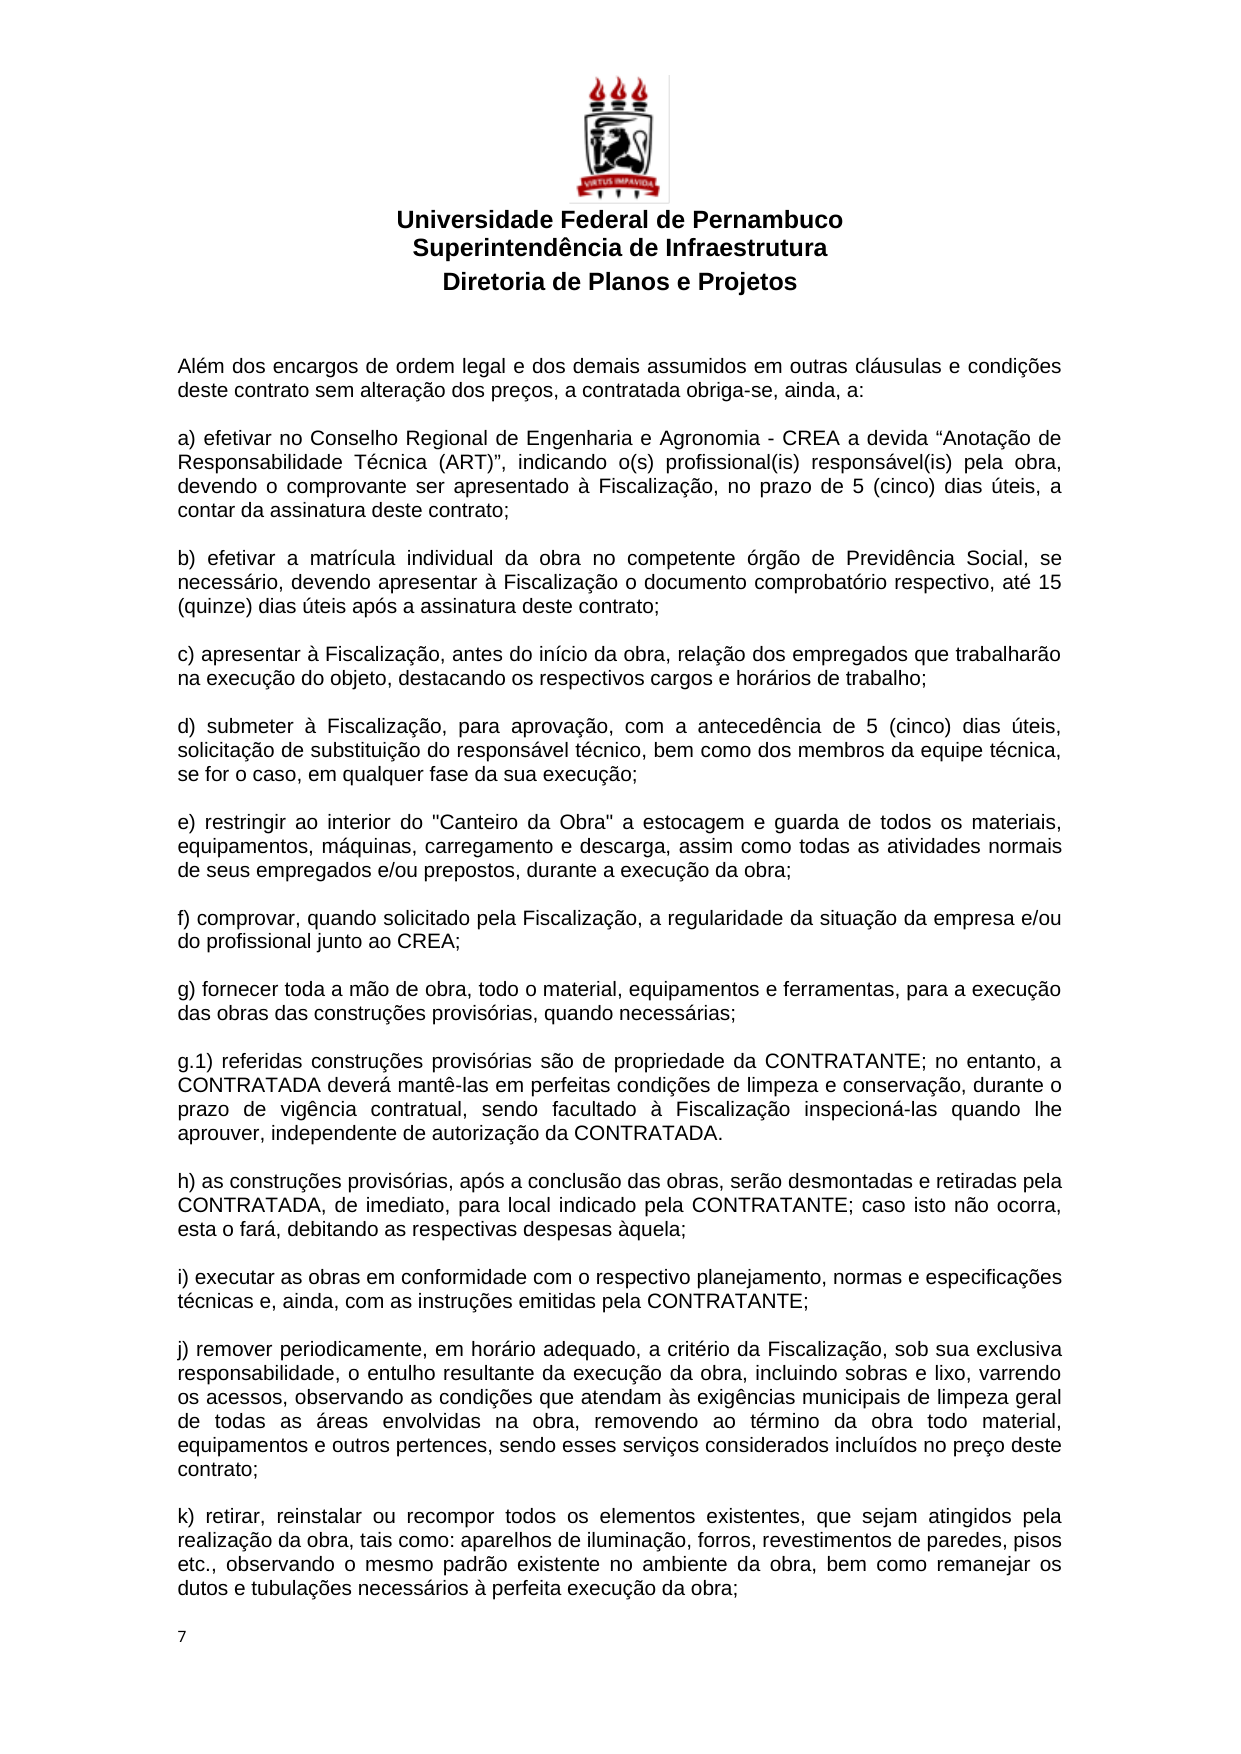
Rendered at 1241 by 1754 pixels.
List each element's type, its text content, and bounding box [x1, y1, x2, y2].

list g) fornecer toda a mão de obra, todo o material, equipamentos e ferramentas, para a execução das obras das construções provisórias, quando necessárias; [177, 977, 1063, 1025]
list f) comprovar, quando solicitado pela Fiscalização, a regularidade da situação da empresa e/ou do profissional junto ao CREA; [177, 905, 1063, 953]
list j) remover periodicamente, em horário adequado, a critério da Fiscalização, sob sua exclusiva responsabilidade, o entulho resultante da execução da obra, incluindo sobras e lixo, varrendo os acessos, observando as condições que atendam às exigências municipais de limpeza geral de todas as áreas envolvidas na obra, removendo ao término da obra todo material, equipamentos e outros pertences, sendo esses serviços considerados incluídos no preço deste contrato; [177, 1337, 1063, 1480]
picture [569, 75, 671, 205]
list Além dos encargos de ordem legal e dos demais assumidos em outras cláusulas e condições deste contrato sem alteração dos preços, a contratada obriga-se, ainda, a: [177, 354, 1063, 402]
list g.1) referidas construções provisórias são de propriedade da CONTRATANTE; no entanto, a CONTRATADA deverá mantê-las em perfeitas condições de limpeza e conservação, durante o prazo de vigência contratual, sendo facultado à Fiscalização inspecioná-las quando lhe aprouver, independente de autorização da CONTRATADA. [177, 1049, 1063, 1145]
list i) executar as obras em conformidade com o respectivo planejamento, normas e especificações técnicas e, ainda, com as instruções emitidas pela CONTRATANTE; [177, 1265, 1063, 1313]
list b) efetivar a matrícula individual da obra no competente órgão de Previdência Social, se necessário, devendo apresentar à Fiscalização o documento comprobatório respectivo, até 15 (quinze) dias úteis após a assinatura deste contrato; [177, 546, 1063, 618]
list a) efetivar no Conselho Regional de Engenharia e Agronomia - CREA a devida “Anotação de Responsabilidade Técnica (ART)”, indicando o(s) profissional(is) responsável(is) pela obra, devendo o comprovante ser apresentado à Fiscalização, no prazo de 5 (cinco) dias úteis, a contar da assinatura deste contrato; [177, 426, 1063, 522]
list k) retirar, reinstalar ou recompor todos os elementos existentes, que sejam atingidos pela realização da obra, tais como: aparelhos de iluminação, forros, revestimentos de paredes, pisos etc., observando o mesmo padrão existente no ambiente da obra, bem como remanejar os dutos e tubulações necessários à perfeita execução da obra; [177, 1504, 1063, 1600]
list c) apresentar à Fiscalização, antes do início da obra, relação dos empregados que trabalharão na execução do objeto, destacando os respectivos cargos e horários de trabalho; [177, 642, 1063, 690]
list d) submeter à Fiscalização, para aprovação, com a antecedência de 5 (cinco) dias úteis, solicitação de substituição do responsável técnico, bem como dos membros da equipe técnica, se for o caso, em qualquer fase da sua execução; [177, 714, 1063, 786]
list h) as construções provisórias, após a conclusão das obras, serão desmontadas e retiradas pela CONTRATADA, de imediato, para local indicado pela CONTRATANTE; caso isto não ocorra, esta o fará, debitando as respectivas despesas àquela; [177, 1169, 1063, 1241]
list e) restringir ao interior do "Canteiro da Obra" a estocagem e guarda de todos os materiais, equipamentos, máquinas, carregamento e descarga, assim como todas as atividades normais de seus empregados e/ou prepostos, durante a execução da obra; [177, 809, 1063, 881]
